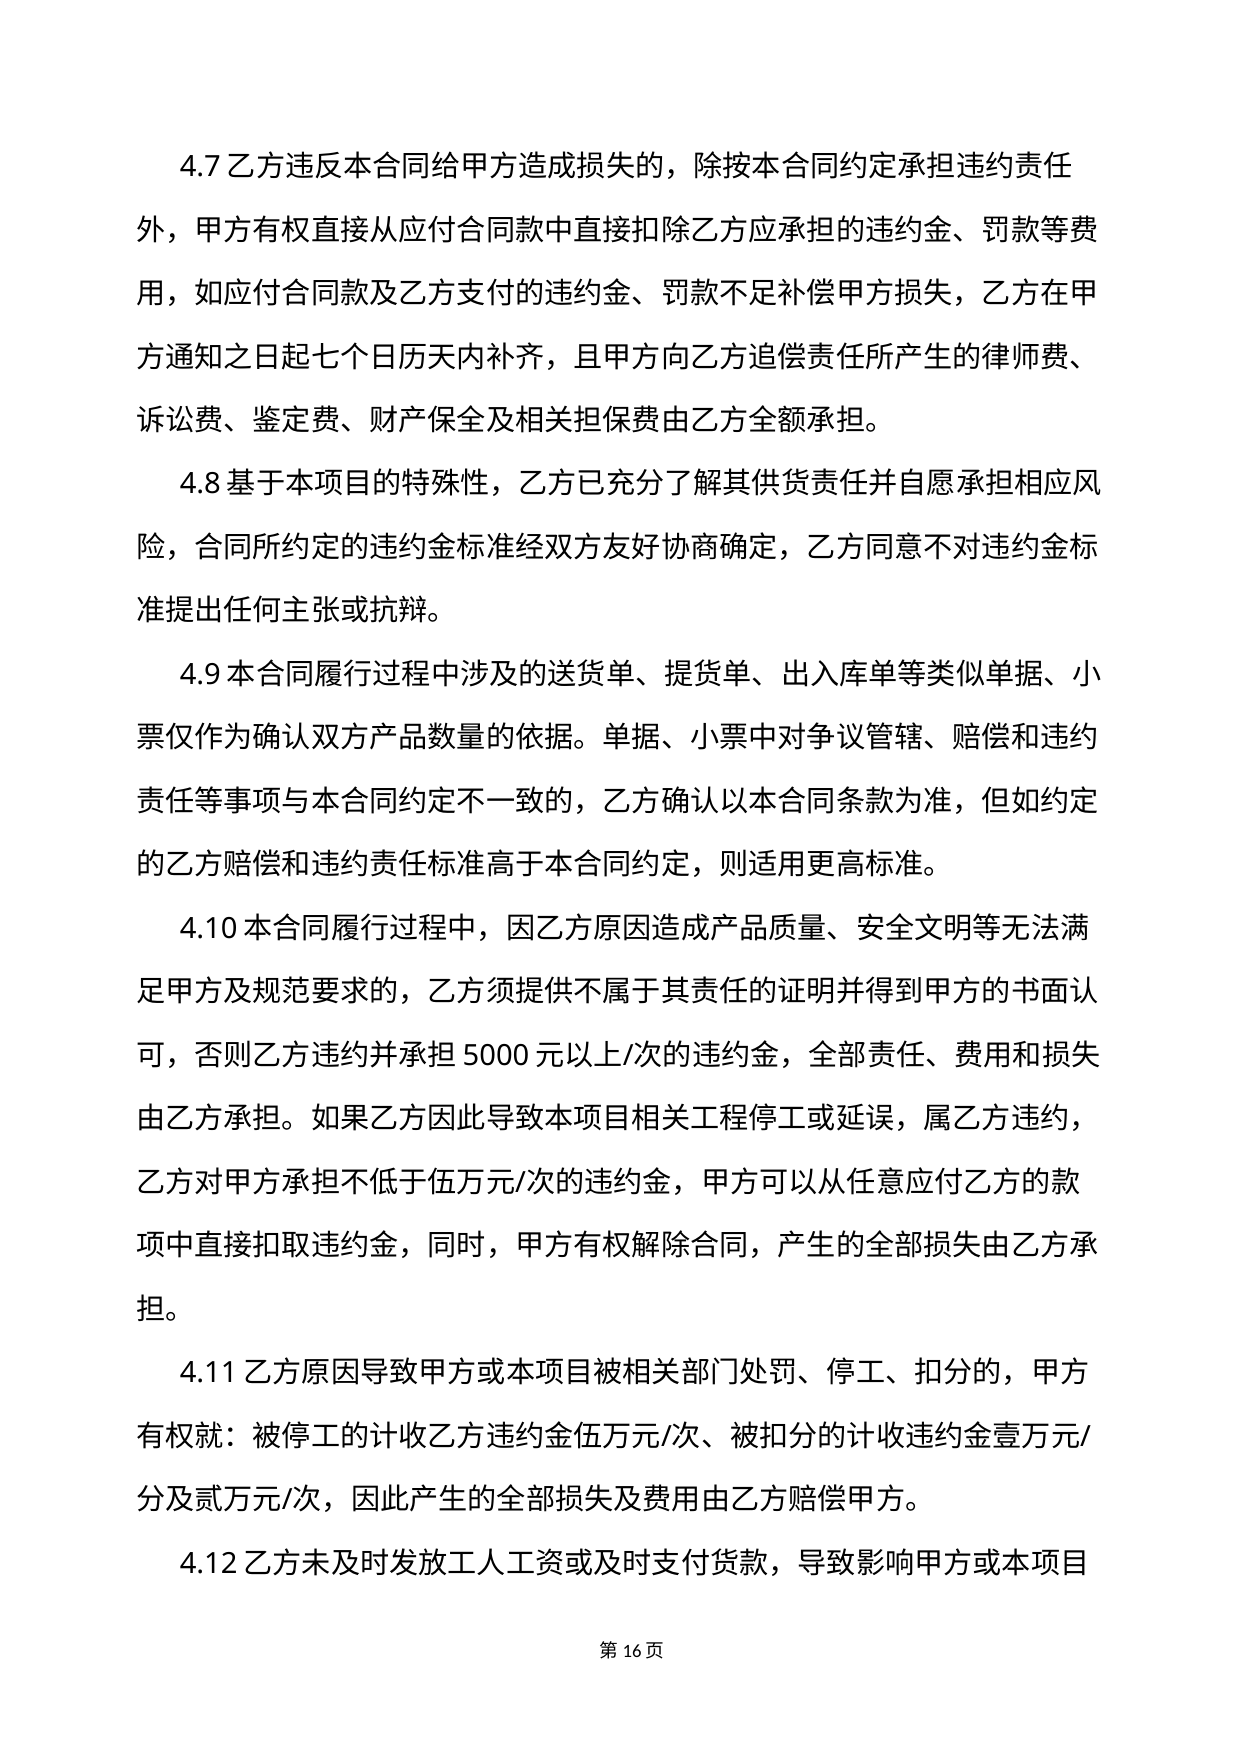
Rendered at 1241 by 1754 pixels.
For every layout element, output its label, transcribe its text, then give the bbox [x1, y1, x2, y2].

list 4.7乙方违反本合同给甲方造成损失的，除按本合同约定承担违约责任外，甲方有权直接从应付合同款中直接扣除乙方应承担的违约金、罚款等费用，如应付合同款及乙方支付的违约金、罚款不足补偿甲方损失，乙方在甲方通知之日起七个日历天内补齐，且甲方向乙方追偿责任所产生的律师费、诉讼费、鉴定费、财产保全及相关担保费由乙方全额承担。 [136, 143, 1104, 439]
list 4.11乙方原因导致甲方或本项目被相关部门处罚、停工、扣分的，甲方有权就：被停工的计收乙方违约金伍万元/次、被扣分的计收违约金壹万元/分及贰万元/次，因此产生的全部损失及费用由乙方赔偿甲方。 [136, 1349, 1104, 1518]
list 4.10本合同履行过程中，因乙方原因造成产品质量、安全文明等无法满足甲方及规范要求的，乙方须提供不属于其责任的证明并得到甲方的书面认可，否则乙方违约并承担5000元以上/次的违约金，全部责任、费用和损失由乙方承担。如果乙方因此导致本项目相关工程停工或延误，属乙方违约，乙方对甲方承担不低于伍万元/次的违约金，甲方可以从任意应付乙方的款项中直接扣取违约金，同时，甲方有权解除合同，产生的全部损失由乙方承担。 [136, 904, 1104, 1327]
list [136, 1539, 1104, 1582]
list 4.9本合同履行过程中涉及的送货单、提货单、出入库单等类似单据、小票仅作为确认双方产品数量的依据。单据、小票中对争议管辖、赔偿和违约责任等事项与本合同约定不一致的，乙方确认以本合同条款为准，但如约定的乙方赔偿和违约责任标准高于本合同约定，则适用更高标准。 [136, 650, 1104, 883]
list 4.8基于本项目的特殊性，乙方已充分了解其供货责任并自愿承担相应风险，合同所约定的违约金标准经双方友好协商确定，乙方同意不对违约金标准提出任何主张或抗辩。 [136, 460, 1104, 629]
